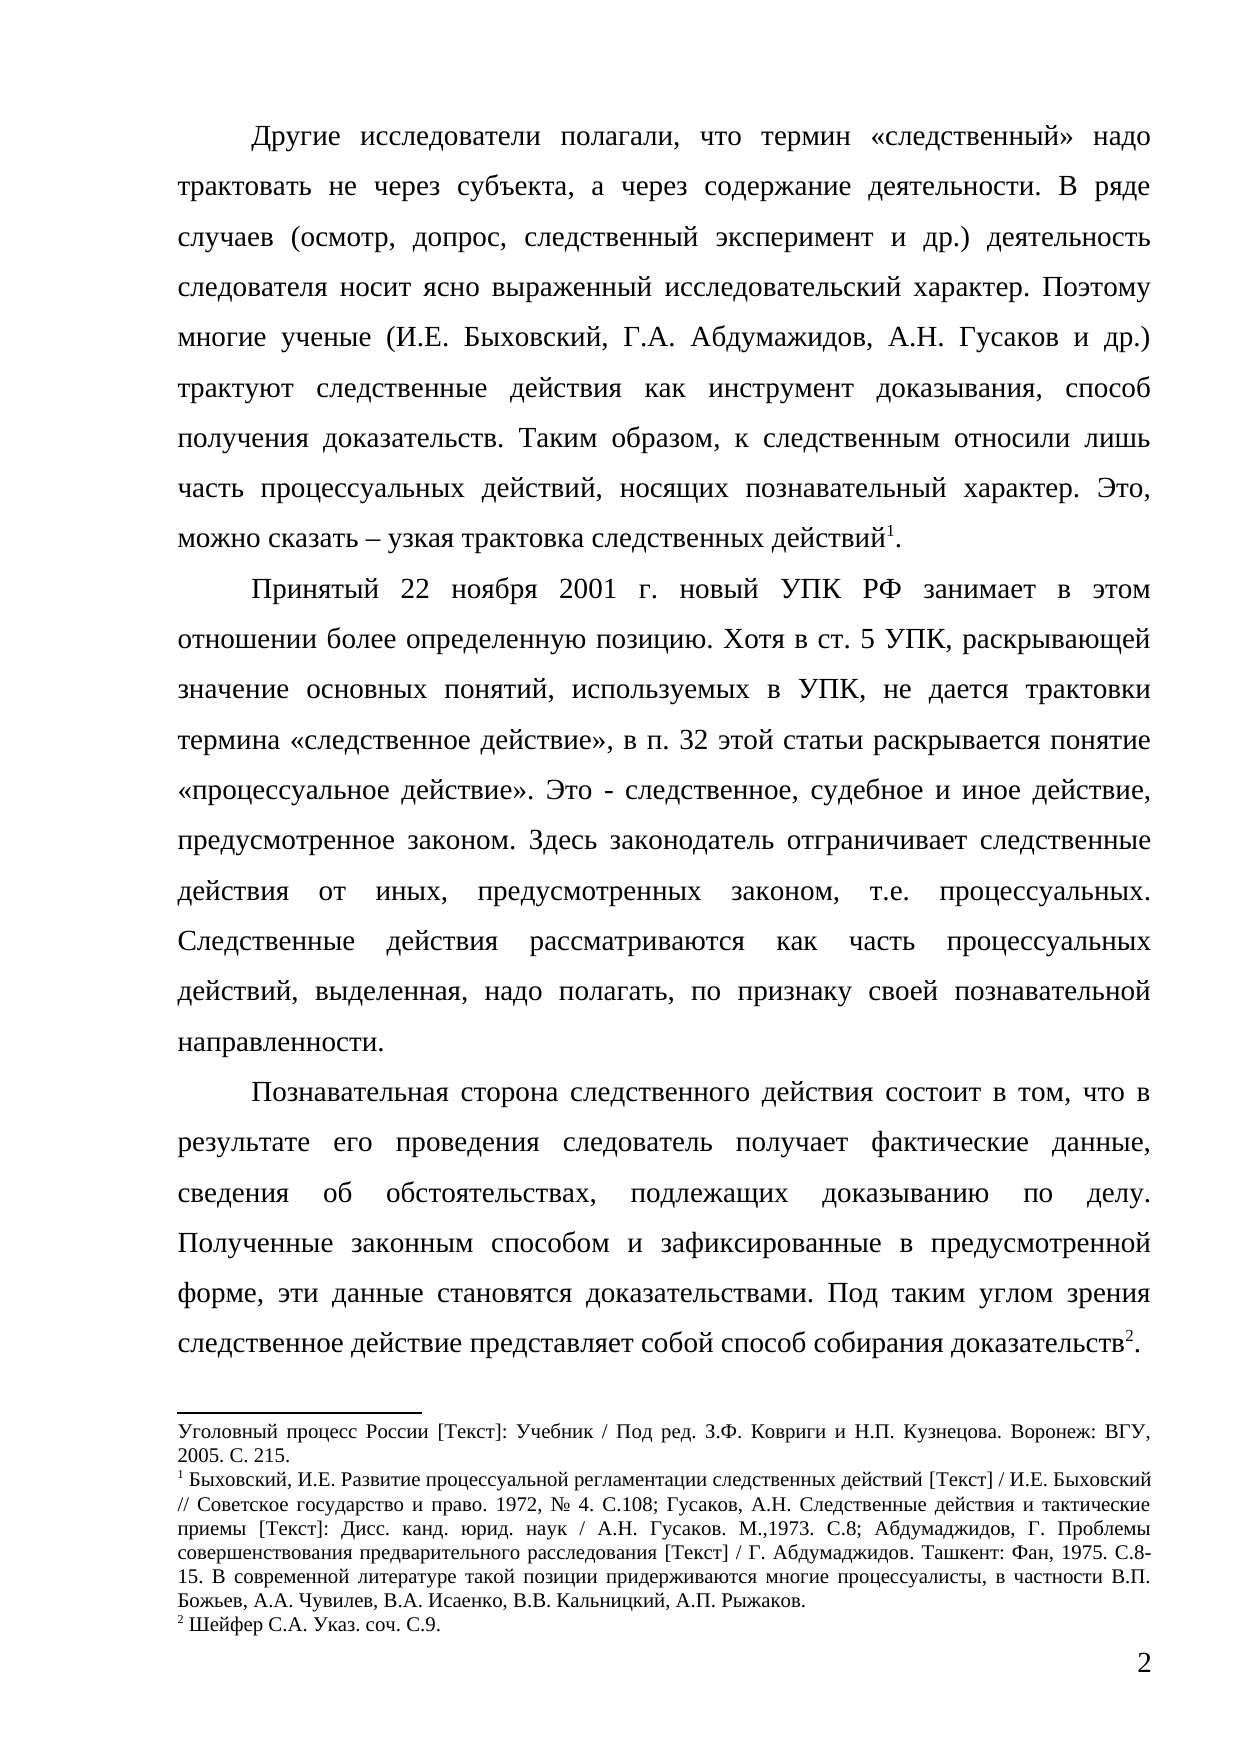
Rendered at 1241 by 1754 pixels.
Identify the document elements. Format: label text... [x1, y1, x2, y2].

text Познавательная сторона следственного действия состоит в том, что в результате его проведения следователь получает фактические данные, сведения об обстоятельствах, подлежащих доказыванию по делу. Полученные законным способом и зафиксированные в предусмотренной форме, эти данные становятся доказательствами. Под таким углом зрения следственное действие представляет собой способ собирания доказательств. [177, 1074, 1152, 1359]
text Принятый 22 ноября 2001 г. новый УПК РФ занимает в этом отношении более определенную позицию. Хотя в ст. 5 УПК, раскрывающей значение основных понятий, используемых в УПК, не дается трактовки термина «следственное действие», в п. 32 этой статьи раскрывается понятие «процессуальное действие». Это - следственное, судебное и иное действие, предусмотренное законом. Здесь законодатель отграничивает следственные действия от иных, предусмотренных законом, т.е. процессуальных. Следственные действия рассматриваются как часть процессуальных действий, выделенная, надо полагать, по признаку своей познавательной направленности. [177, 571, 1152, 1057]
text Другие исследователи полагали, что термин «следственный» надо трактовать не через субъекта, а через содержание деятельности. В ряде случаев (осмотр, допрос, следственный эксперимент и др.) деятельность следователя носит ясно выраженный исследовательский характер. Поэтому многие ученые (И.Е. Быховский, Г.А. Абдумажидов, А.Н. Гусаков и др.) трактуют следственные действия как инструмент доказывания, способ получения доказательств. Таким образом, к следственным относили лишь часть процессуальных действий, носящих познавательный характер. Это, можно сказать – узкая трактовка следственных действий. [177, 118, 1152, 554]
